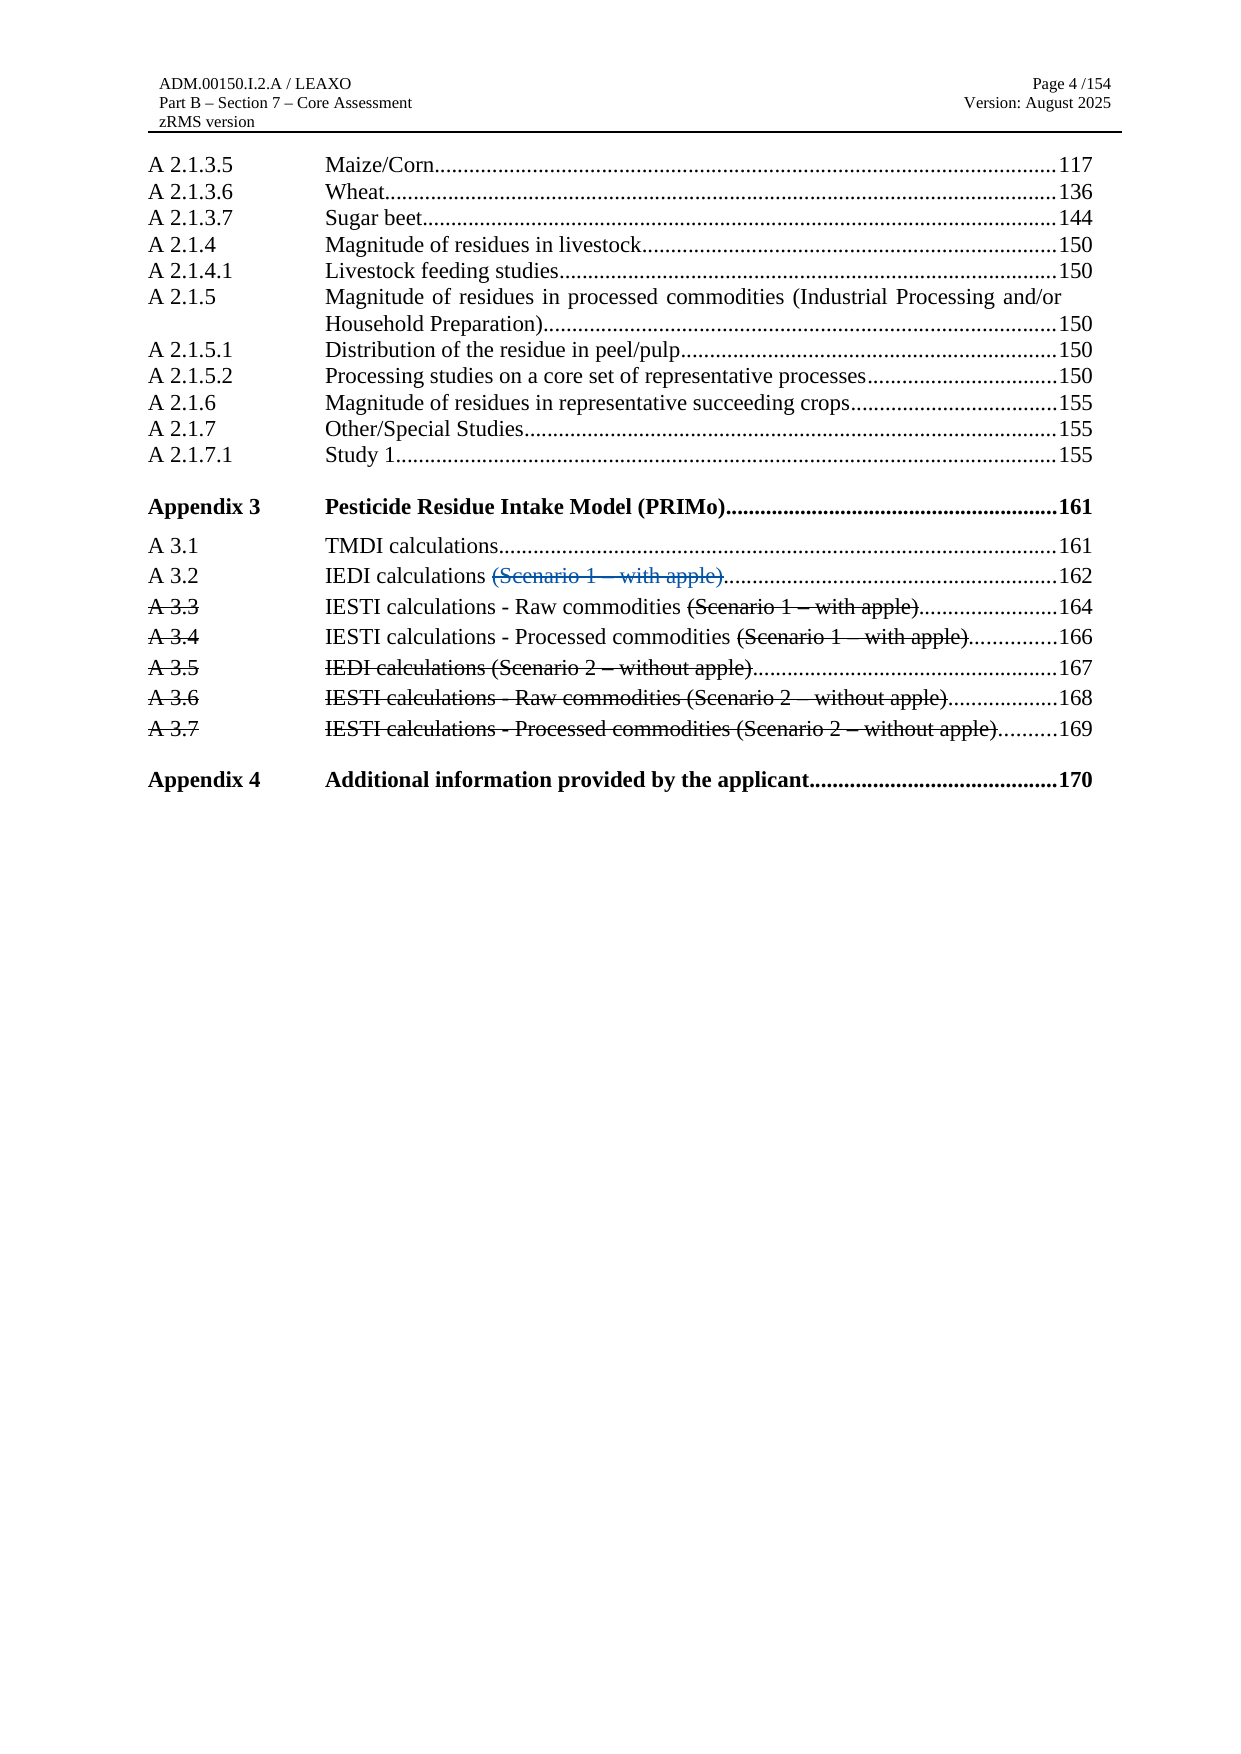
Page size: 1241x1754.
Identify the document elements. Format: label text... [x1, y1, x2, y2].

text A 3.7 IESTI calculations - Processed commodities (Scenario 2 – without apple) 169 [148, 715, 1063, 741]
text A 2.1.7 Other/Special Studies 155 [148, 415, 1063, 441]
text A 3.5 IEDI calculations (Scenario 2 – without apple) 167 [148, 654, 1063, 680]
text Appendix 4 Additional information provided by the applicant 170 [148, 766, 1063, 792]
text A 3.6 IESTI calculations - Raw commodities (Scenario 2 – without apple) 168 [148, 684, 1063, 711]
text A 3.4 IESTI calculations - Processed commodities (Scenario 1 – with apple) 166 [148, 623, 1063, 649]
text A 2.1.5.2 Processing studies on a core set of representative processes 150 [148, 362, 1063, 389]
text A 2.1.7.1 Study 1 155 [148, 441, 1063, 468]
text A 2.1.3.6 Wheat 136 [148, 178, 1063, 204]
text A 2.1.5.1 Distribution of the residue in peel/pulp 150 [148, 336, 1063, 362]
text A 3.1 TMDI calculations 161 [148, 532, 1063, 558]
text A 2.1.3.5 Maize/Corn 117 [148, 152, 1063, 178]
text A 2.1.4 Magnitude of residues in livestock 150 [148, 231, 1063, 257]
text A 2.1.5 Magnitude of residues in processed commodities (Industrial Processing and/or Household Preparation) 150 [148, 283, 1063, 336]
text A 2.1.3.7 Sugar beet 144 [148, 204, 1063, 231]
text A 2.1.6 Magnitude of residues in representative succeeding crops 155 [148, 389, 1063, 415]
text A 3.2 IEDI calculations (Scenario 1 – with apple) 162 [148, 562, 1063, 588]
text A 3.3 IESTI calculations - Raw commodities (Scenario 1 – with apple) 164 [148, 593, 1063, 619]
text Appendix 3 Pesticide Residue Intake Model (PRIMo) 161 [148, 493, 1063, 519]
text A 2.1.4.1 Livestock feeding studies 150 [148, 257, 1063, 283]
